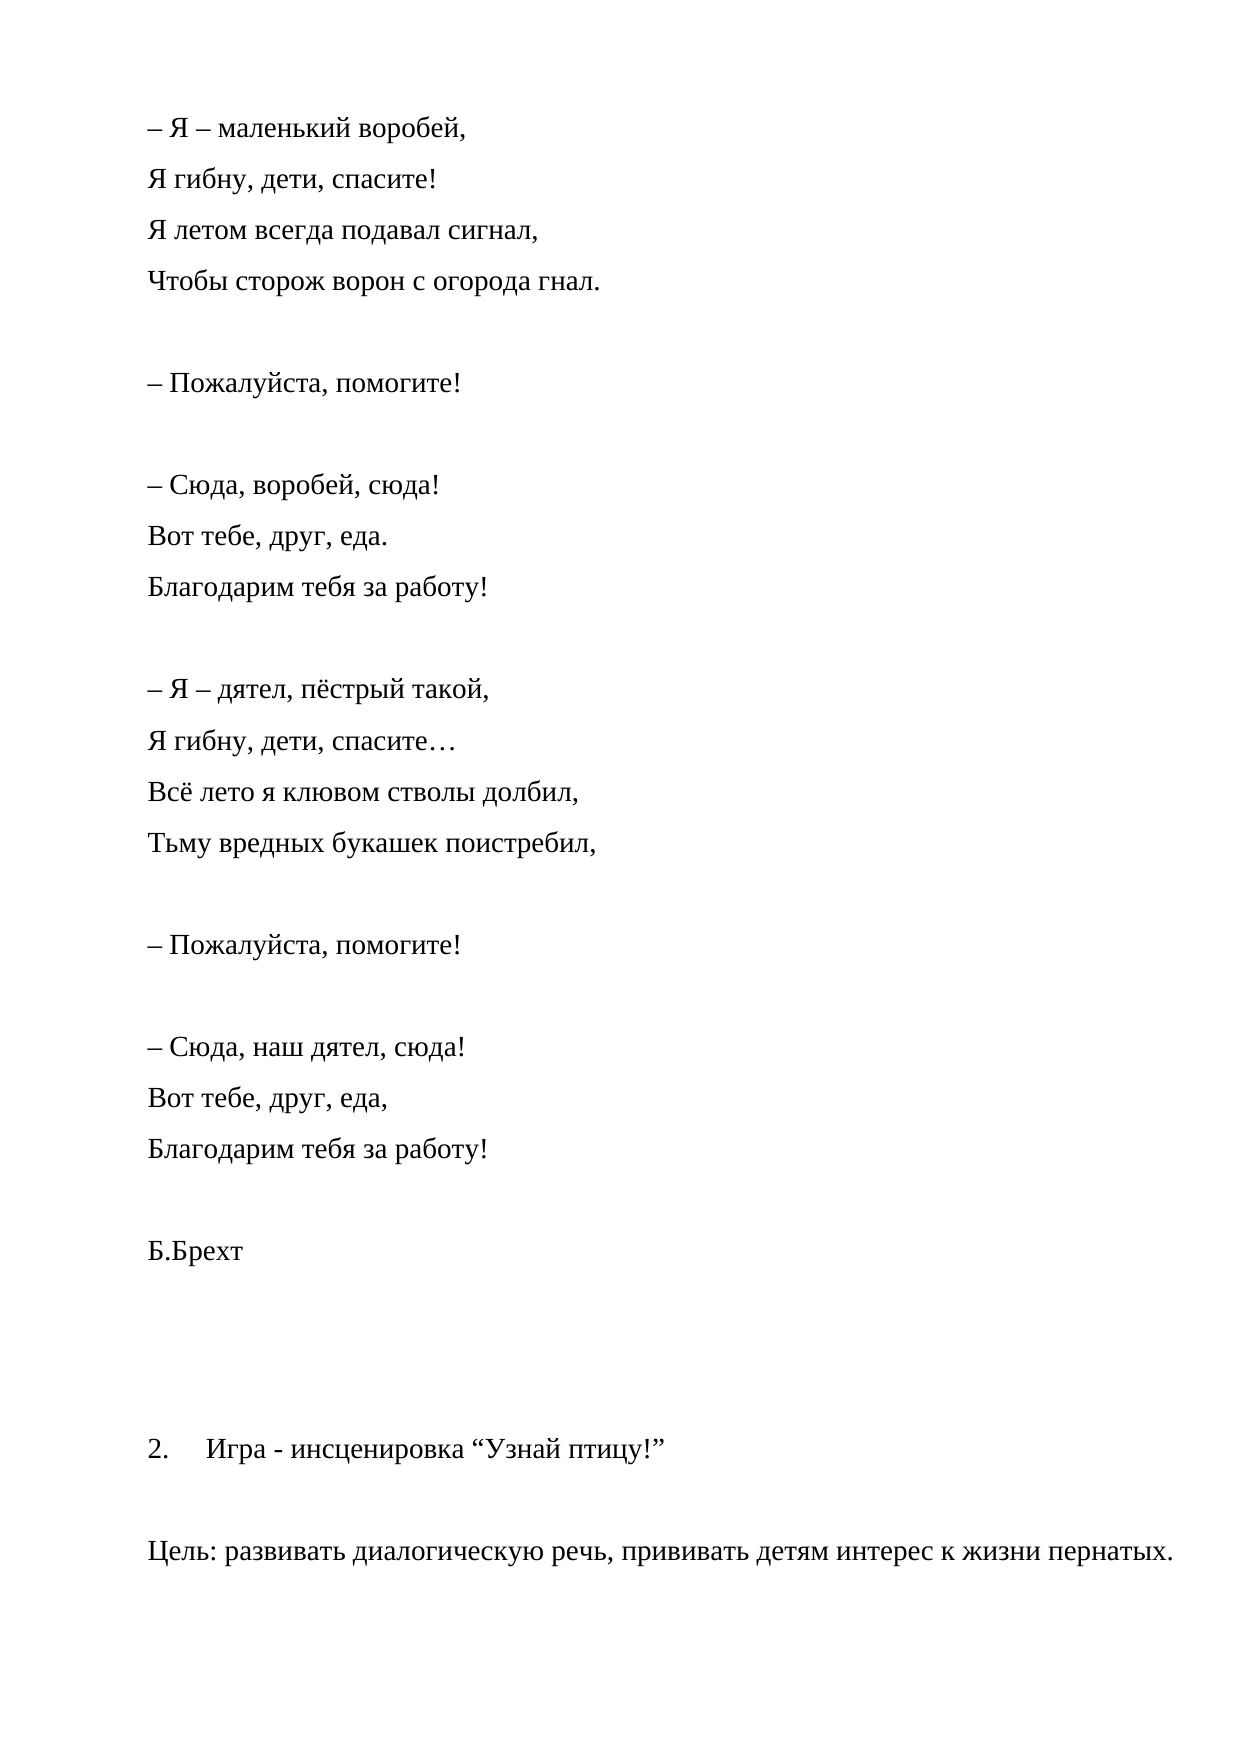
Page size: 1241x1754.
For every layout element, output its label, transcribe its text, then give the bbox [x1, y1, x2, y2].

text – Пожалуйста, помогите! [118, 365, 1181, 399]
text – Сюда, наш дятел, сюда! [118, 1029, 1181, 1062]
text Тьму вредных букашек поистребил, [118, 825, 1181, 858]
text Я гибну, дети, спасите! [118, 161, 1181, 195]
text – Сюда, воробей, сюда! [118, 467, 1181, 501]
text Благодарим тебя за работу! [118, 1131, 1181, 1164]
text Всё лето я клювом стволы долбил, [118, 774, 1181, 807]
text Вот тебе, друг, еда, [118, 1080, 1181, 1113]
text Б.Брехт [118, 1233, 1181, 1267]
text Чтобы сторож ворон с огорода гнал. [118, 263, 1181, 297]
text Вот тебе, друг, еда. [118, 518, 1181, 552]
text Благодарим тебя за работу! [118, 569, 1181, 603]
text 2. Игра - инсценировка “Узнай птицу!” [118, 1431, 1181, 1464]
text Я гибну, дети, спасите… [118, 723, 1181, 756]
text Цель: развивать диалогическую речь, прививать детям интерес к жизни пернатых. [118, 1533, 1181, 1566]
text Я летом всегда подавал сигнал, [118, 212, 1181, 246]
text – Я – дятел, пёстрый такой, [118, 672, 1181, 705]
text – Пожалуйста, помогите! [118, 927, 1181, 960]
text – Я – маленький воробей, [118, 110, 1181, 144]
